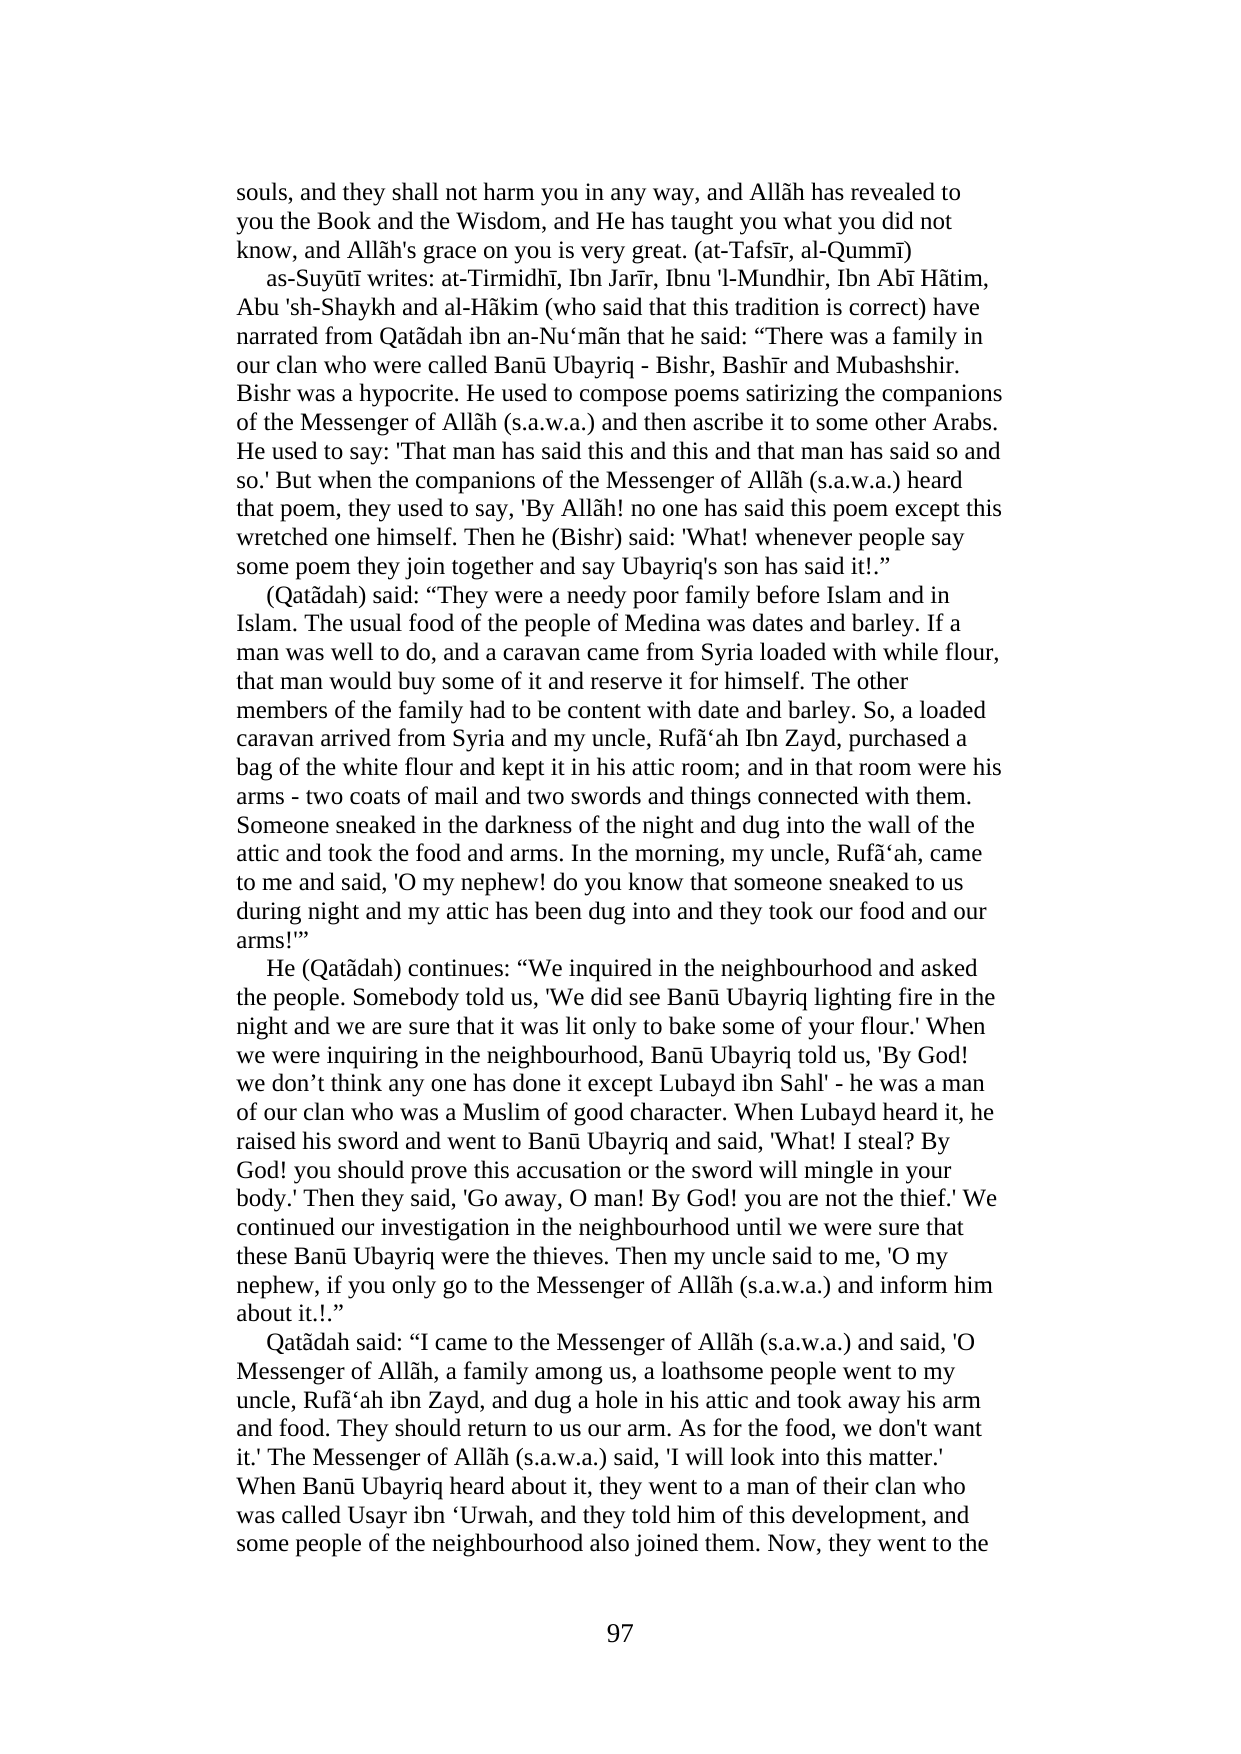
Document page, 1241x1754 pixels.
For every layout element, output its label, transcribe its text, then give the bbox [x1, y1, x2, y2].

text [236, 1327, 1004, 1557]
text (Qatãdah) said: “They were a needy poor family before Islam and in Islam. The usual food of the people of Medina was dates and barley. If a man was well to do, and a caravan came from Syria loaded with while flour, that man would buy some of it and reserve it for himself. The other members of the family had to be content with date and barley. So, a loaded caravan arrived from Syria and my uncle, Rufã‘ah Ibn Zayd, purchased a bag of the white flour and kept it in his attic room; and in that room were his arms - two coats of mail and two swords and things connected with them. Someone sneaked in the darkness of the night and dug into the wall of the attic and took the food and arms. In the morning, my uncle, Rufã‘ah, came to me and said, 'O my nephew! do you know that someone sneaked to us during night and my attic has been dug into and they took our food and our arms!'” [236, 580, 1004, 953]
text He (Qatãdah) continues: “We inquired in the neighbourhood and asked the people. Somebody told us, 'We did see Banū Ubayriq lighting fire in the night and we are sure that it was lit only to bake some of your flour.' When we were inquiring in the neighbourhood, Banū Ubayriq told us, 'By God! we don’t think any one has done it except Lubayd ibn Sahl' - he was a man of our clan who was a Muslim of good character. When Lubayd heard it, he raised his sword and went to Banū Ubayriq and said, 'What! I steal? By God! you should prove this accusation or the sword will mingle in your body.' Then they said, 'Go away, O man! By God! you are not the thief.' We continued our investigation in the neighbourhood until we were sure that these Banū Ubayriq were the thieves. Then my uncle said to me, 'O my nephew, if you only go to the Messenger of Allãh (s.a.w.a.) and inform him about it.!.” [236, 953, 1004, 1327]
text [236, 177, 1004, 263]
text as-Suyūtī writes: at-Tirmidhī, Ibn Jarīr, Ibnu 'l-Mundhir, Ibn Abī Hãtim, Abu 'sh-Shaykh and al-Hãkim (who said that this tradition is correct) have narrated from Qatãdah ibn an-Nu‘mãn that he said: “There was a family in our clan who were called Banū Ubayriq - Bishr, Bashīr and Mubashshir. Bishr was a hypocrite. He used to compose poems satirizing the companions of the Messenger of Allãh (s.a.w.a.) and then ascribe it to some other Arabs. He used to say: 'That man has said this and this and that man has said so and so.' But when the companions of the Messenger of Allãh (s.a.w.a.) heard that poem, they used to say, 'By Allãh! no one has said this poem except this wretched one himself. Then he (Bishr) said: 'What! whenever people say some poem they join together and say Ubayriq's son has said it!.” [236, 263, 1004, 580]
